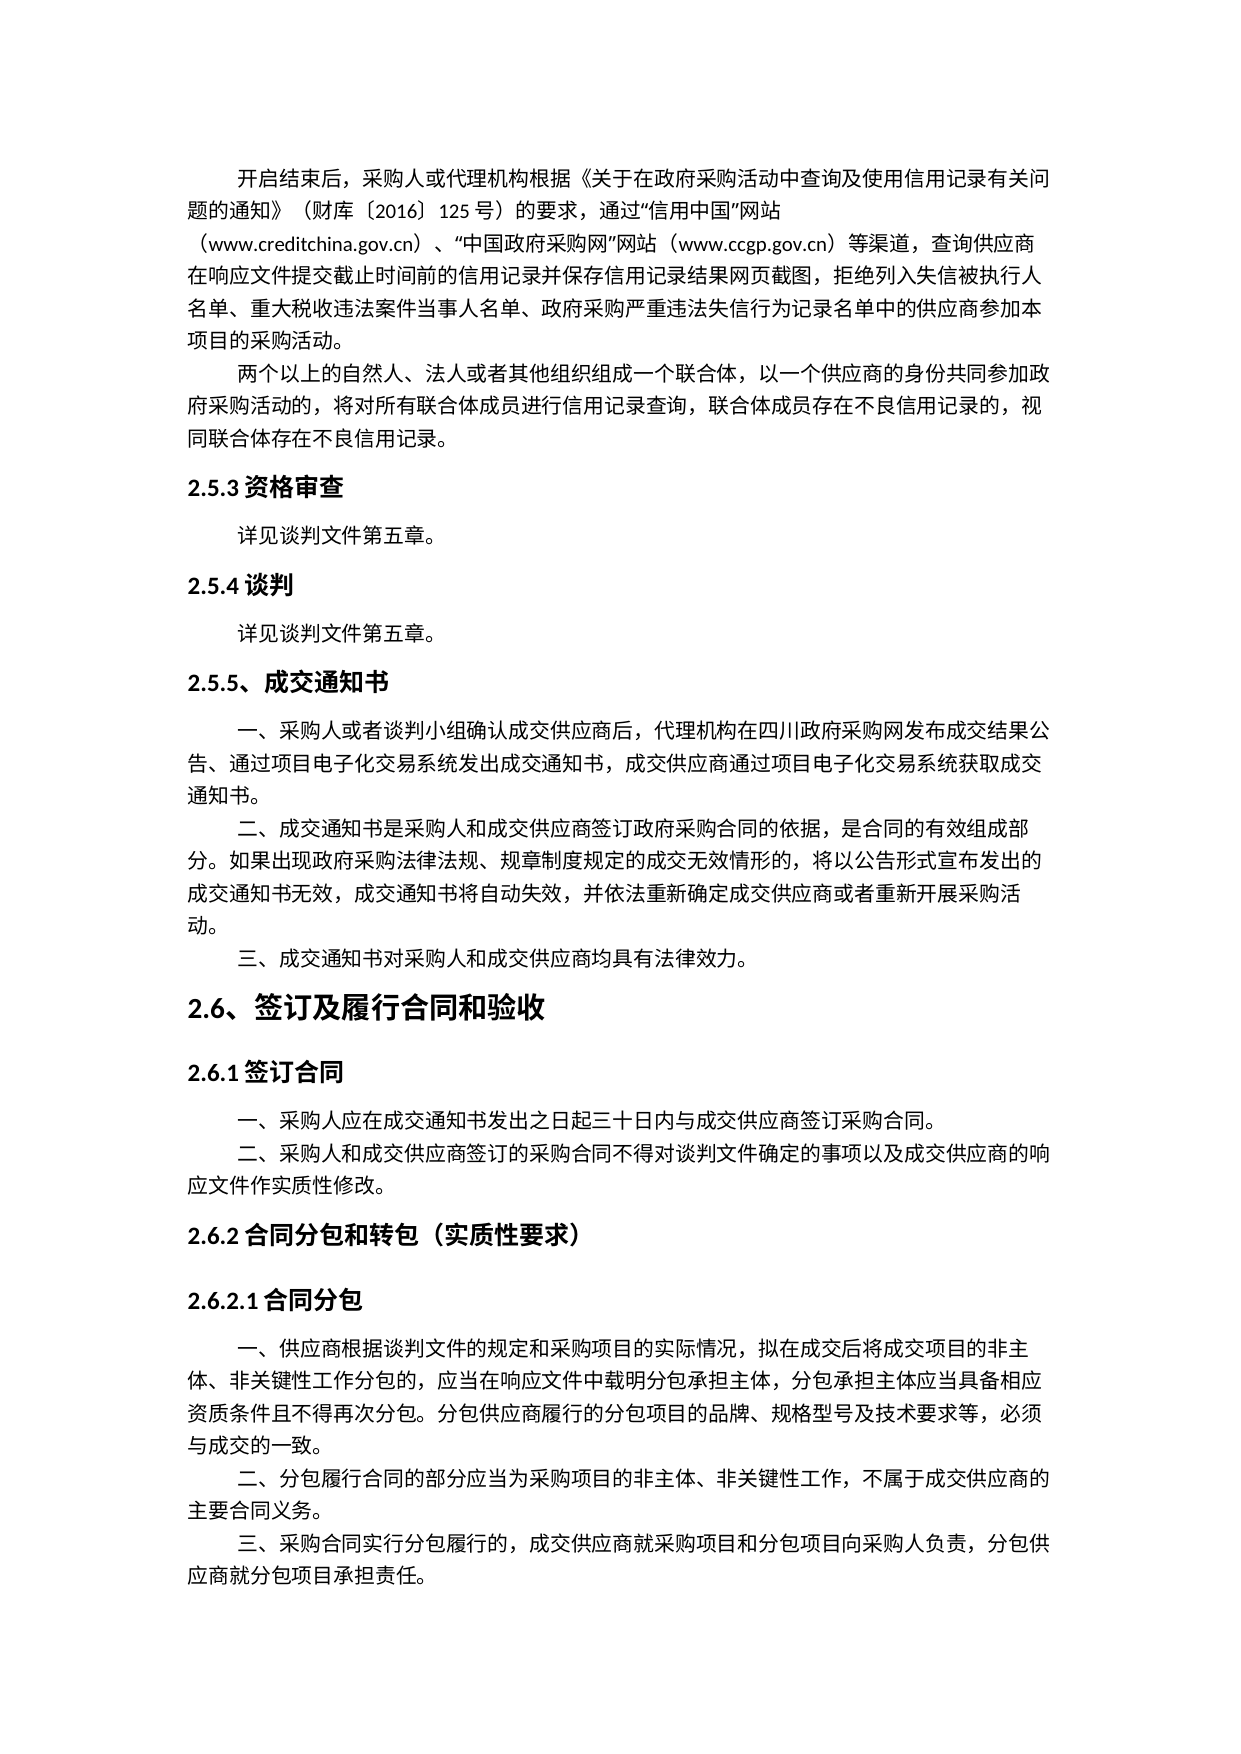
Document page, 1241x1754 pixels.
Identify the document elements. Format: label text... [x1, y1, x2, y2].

text 三、采购合同实行分包履行的，成交供应商就采购项目和分包项目向采购人负责，分包供应商就分包项目承担责任。 [187, 1527, 1053, 1592]
text 详见谈判文件第五章。 [187, 617, 1053, 649]
text 二、采购人和成交供应商签订的采购合同不得对谈判文件确定的事项以及成交供应商的响应文件作实质性修改。 [187, 1137, 1053, 1202]
text 2.5.4谈判 [187, 552, 1053, 617]
text 2.6.2合同分包和转包（实质性要求） [187, 1202, 1053, 1267]
text 一、采购人或者谈判小组确认成交供应商后，代理机构在四川政府采购网发布成交结果公告、通过项目电子化交易系统发出成交通知书，成交供应商通过项目电子化交易系统获取成交通知书。 [187, 714, 1053, 812]
text 详见谈判文件第五章。 [187, 519, 1053, 552]
text 2.5.5、成交通知书 [187, 649, 1053, 714]
text 两个以上的自然人、法人或者其他组织组成一个联合体，以一个供应商的身份共同参加政府采购活动的，将对所有联合体成员进行信用记录查询，联合体成员存在不良信用记录的，视同联合体存在不良信用记录。 [187, 357, 1053, 454]
text 一、采购人应在成交通知书发出之日起三十日内与成交供应商签订采购合同。 [187, 1104, 1053, 1137]
text 2.6.2.1合同分包 [187, 1267, 1053, 1332]
text 三、成交通知书对采购人和成交供应商均具有法律效力。 [187, 942, 1053, 974]
text 2.5.3资格审查 [187, 454, 1053, 519]
text 开启结束后，采购人或代理机构根据《关于在政府采购活动中查询及使用信用记录有关问题的通知》（财库〔2016〕125号）的要求，通过“信用中国”网站（www.creditchina.gov.cn）、“中国政府采购网”网站（www.ccgp.gov.cn）等渠道，查询供应商在响应文件提交截止时间前的信用记录并保存信用记录结果网页截图，拒绝列入失信被执行人名单、重大税收违法案件当事人名单、政府采购严重违法失信行为记录名单中的供应商参加本项目的采购活动。 [187, 162, 1053, 357]
text 2.6.1签订合同 [187, 1039, 1053, 1104]
text 二、成交通知书是采购人和成交供应商签订政府采购合同的依据，是合同的有效组成部分。如果出现政府采购法律法规、规章制度规定的成交无效情形的，将以公告形式宣布发出的成交通知书无效，成交通知书将自动失效，并依法重新确定成交供应商或者重新开展采购活动。 [187, 812, 1053, 942]
text 二、分包履行合同的部分应当为采购项目的非主体、非关键性工作，不属于成交供应商的主要合同义务。 [187, 1462, 1053, 1527]
text 一、供应商根据谈判文件的规定和采购项目的实际情况，拟在成交后将成交项目的非主体、非关键性工作分包的，应当在响应文件中载明分包承担主体，分包承担主体应当具备相应资质条件且不得再次分包。分包供应商履行的分包项目的品牌、规格型号及技术要求等，必须与成交的一致。 [187, 1332, 1053, 1462]
text 2.6、签订及履行合同和验收 [187, 974, 1053, 1039]
